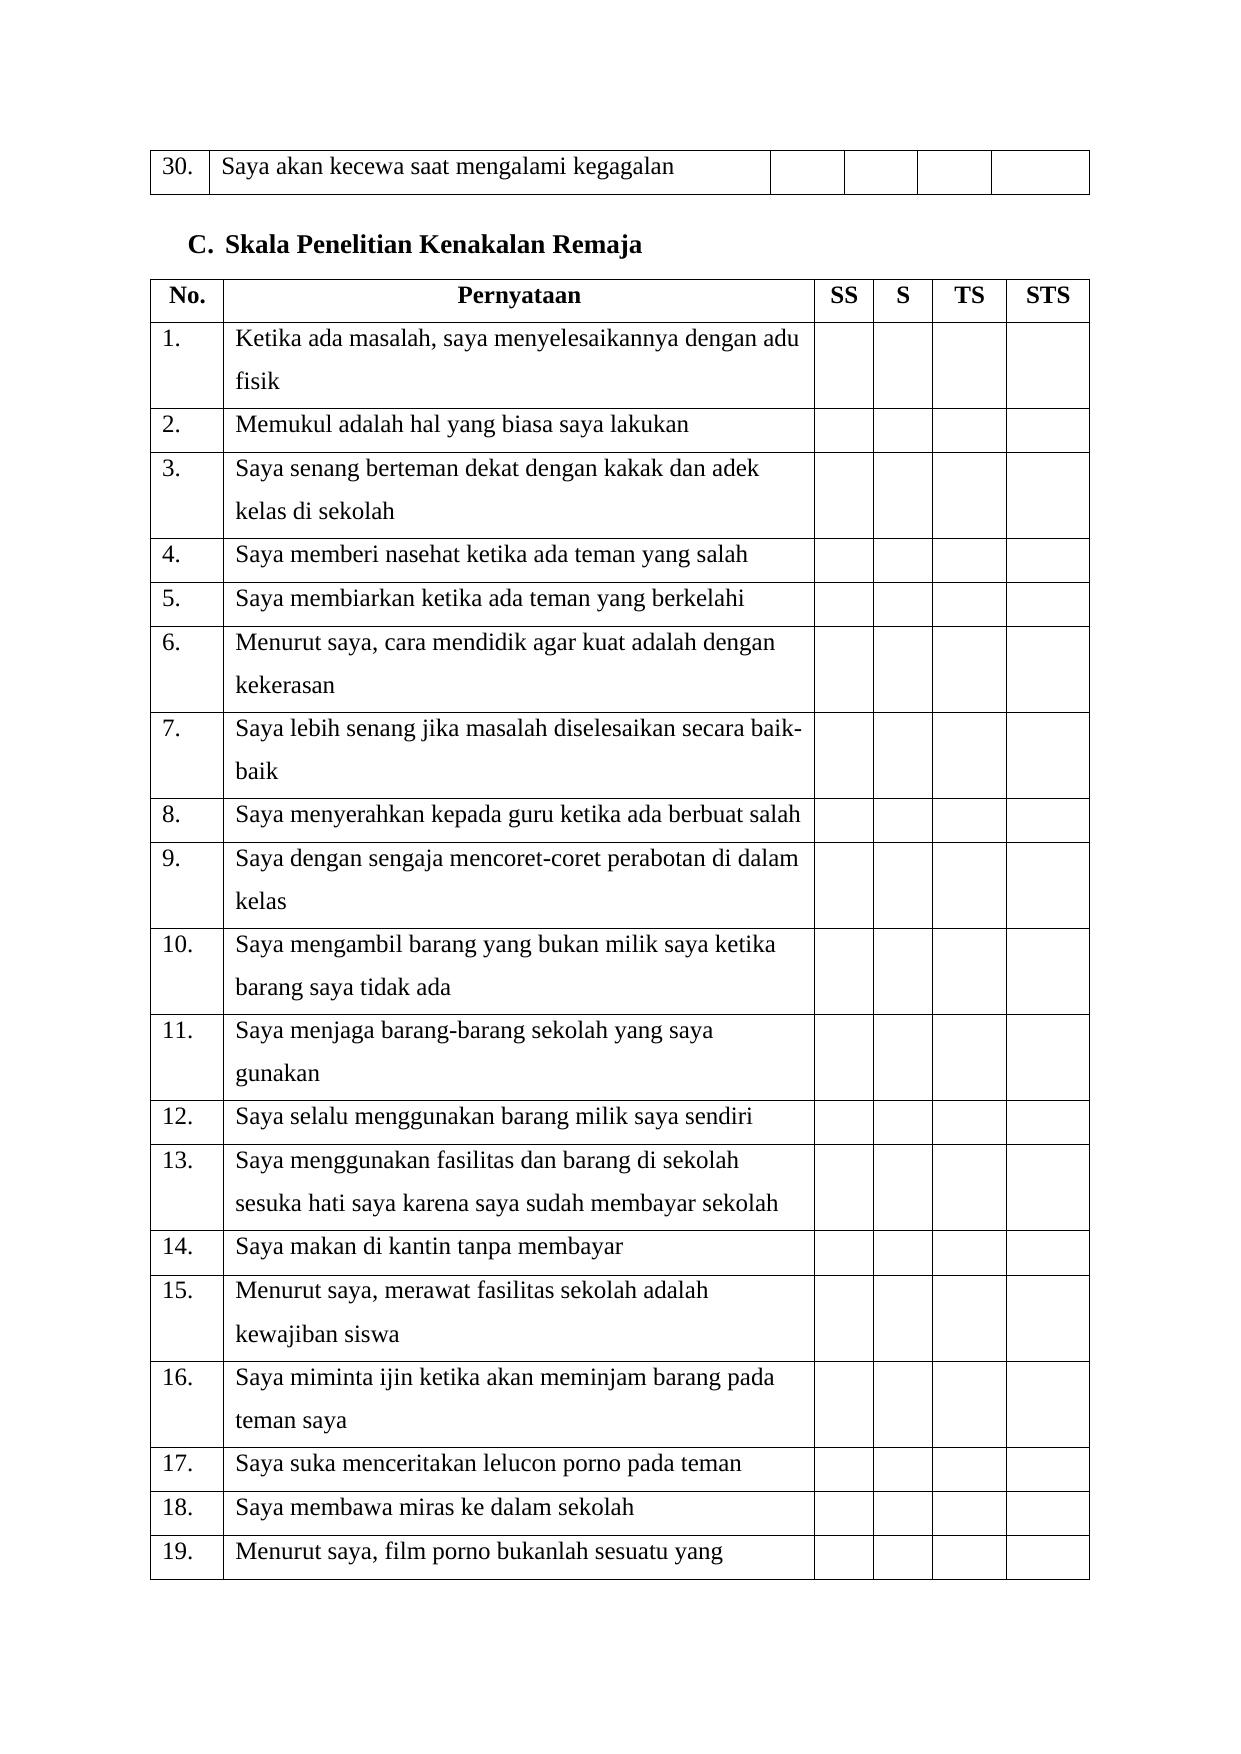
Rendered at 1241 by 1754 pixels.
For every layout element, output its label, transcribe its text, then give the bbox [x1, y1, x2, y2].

table_header No. [151, 280, 223, 322]
table_cell Ketika ada masalah, saya menyelesaikannya dengan adu fisik [224, 323, 814, 408]
table_cell Menurut saya, cara mendidik agar kuat adalah dengan kekerasan [224, 627, 814, 712]
table_cell [874, 799, 932, 842]
table_cell 13. [151, 1145, 223, 1230]
table_cell [1007, 929, 1089, 1014]
table_cell [933, 539, 1006, 582]
table_cell 12. [151, 1101, 223, 1144]
table_cell [815, 799, 873, 842]
table_cell Saya mengambil barang yang bukan milik saya ketika barang saya tidak ada [224, 929, 814, 1014]
table_cell Saya makan di kantin tanpa membayar [224, 1231, 814, 1274]
table_cell Saya selalu menggunakan barang milik saya sendiri [224, 1101, 814, 1144]
table_cell 2. [151, 409, 223, 452]
table_cell [933, 1145, 1006, 1230]
table_cell [815, 409, 873, 452]
table_cell 16. [151, 1362, 223, 1447]
table_cell [874, 583, 932, 626]
table_cell 10. [151, 929, 223, 1014]
table_cell Saya lebih senang jika masalah diselesaikan secara baik-baik [224, 713, 814, 798]
table_cell [1007, 1015, 1089, 1100]
table_cell Saya suka menceritakan lelucon porno pada teman [224, 1448, 814, 1491]
table_cell [874, 1015, 932, 1100]
table_cell [771, 151, 844, 194]
table_cell Saya senang berteman dekat dengan kakak dan adek kelas di sekolah [224, 453, 814, 538]
table_cell [1007, 1492, 1089, 1535]
table_cell [933, 1362, 1006, 1447]
table_cell [1007, 539, 1089, 582]
table_cell 11. [151, 1015, 223, 1100]
table_cell [992, 151, 1089, 194]
table_header S [874, 280, 932, 322]
table_cell [1007, 583, 1089, 626]
table_cell Saya membiarkan ketika ada teman yang berkelahi [224, 583, 814, 626]
table_cell [874, 843, 932, 928]
table_cell 8. [151, 799, 223, 842]
list Skala Penelitian Kenakalan Remaja [187, 229, 1090, 260]
table_cell Saya akan kecewa saat mengalami kegagalan [210, 151, 770, 194]
table_cell Saya menyerahkan kepada guru ketika ada berbuat salah [224, 799, 814, 842]
table_cell 5. [151, 583, 223, 626]
table_cell [1007, 1101, 1089, 1144]
table_cell [1007, 453, 1089, 538]
table_cell [933, 323, 1006, 408]
table_cell [1007, 409, 1089, 452]
table_cell [1007, 713, 1089, 798]
table_cell [933, 453, 1006, 538]
table_cell [874, 1231, 932, 1274]
table_cell [874, 1276, 932, 1361]
table_cell [815, 627, 873, 712]
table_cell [224, 1536, 814, 1579]
table_cell [874, 1448, 932, 1491]
table_cell Saya menjaga barang-barang sekolah yang saya gunakan [224, 1015, 814, 1100]
table_cell [933, 799, 1006, 842]
table_cell Saya miminta ijin ketika akan meminjam barang pada teman saya [224, 1362, 814, 1447]
table_cell [874, 1492, 932, 1535]
table_header TS [933, 280, 1006, 322]
table_cell [874, 539, 932, 582]
table_cell [815, 929, 873, 1014]
table_cell [874, 1536, 932, 1579]
table_cell [933, 409, 1006, 452]
table_cell 3. [151, 453, 223, 538]
table_cell 4. [151, 539, 223, 582]
table_cell [918, 151, 991, 194]
table_cell [1007, 1276, 1089, 1361]
table_cell Saya dengan sengaja mencoret-coret perabotan di dalam kelas [224, 843, 814, 928]
table_cell [874, 409, 932, 452]
table_cell [933, 929, 1006, 1014]
table_cell [933, 713, 1006, 798]
table_cell [874, 713, 932, 798]
table_cell 19. [151, 1536, 223, 1579]
table_header SS [815, 280, 873, 322]
table_cell [815, 1231, 873, 1274]
table_cell [933, 1492, 1006, 1535]
table_cell Saya membawa miras ke dalam sekolah [224, 1492, 814, 1535]
table_cell [1007, 799, 1089, 842]
table_cell [815, 843, 873, 928]
table_cell [815, 1015, 873, 1100]
table_cell [815, 583, 873, 626]
table_cell [815, 539, 873, 582]
table_cell [933, 1276, 1006, 1361]
table_cell [815, 1362, 873, 1447]
table_cell [1007, 1362, 1089, 1447]
table_cell 9. [151, 843, 223, 928]
table_cell 6. [151, 627, 223, 712]
table_cell [874, 323, 932, 408]
table_header STS [1007, 280, 1089, 322]
table_cell [815, 1536, 873, 1579]
table_cell [1007, 627, 1089, 712]
table_cell [933, 1536, 1006, 1579]
table_cell [815, 453, 873, 538]
table_cell [1007, 1231, 1089, 1274]
table_cell Menurut saya, merawat fasilitas sekolah adalah kewajiban siswa [224, 1276, 814, 1361]
table_cell [815, 1276, 873, 1361]
table_cell [874, 1362, 932, 1447]
table_cell [1007, 1536, 1089, 1579]
table_cell [933, 1231, 1006, 1274]
table_cell [845, 151, 917, 194]
table_cell [874, 453, 932, 538]
table_cell [815, 1101, 873, 1144]
table_cell 30. [151, 151, 209, 194]
table_cell 15. [151, 1276, 223, 1361]
table_cell [815, 1448, 873, 1491]
table_cell [1007, 1448, 1089, 1491]
table_cell [933, 1101, 1006, 1144]
table_cell [1007, 1145, 1089, 1230]
table_cell [1007, 843, 1089, 928]
table_cell [874, 627, 932, 712]
table_cell [815, 323, 873, 408]
table_cell Memukul adalah hal yang biasa saya lakukan [224, 409, 814, 452]
table_cell 1. [151, 323, 223, 408]
table_cell [933, 583, 1006, 626]
table_cell [874, 1101, 932, 1144]
table_cell [933, 627, 1006, 712]
table_cell 14. [151, 1231, 223, 1274]
table_cell [1007, 323, 1089, 408]
table_cell [815, 1492, 873, 1535]
table_cell 17. [151, 1448, 223, 1491]
table_cell [874, 929, 932, 1014]
table_cell 18. [151, 1492, 223, 1535]
table_cell [933, 1015, 1006, 1100]
table_cell [933, 1448, 1006, 1491]
table_cell Saya memberi nasehat ketika ada teman yang salah [224, 539, 814, 582]
table_cell 7. [151, 713, 223, 798]
table_cell [815, 1145, 873, 1230]
table_cell Saya menggunakan fasilitas dan barang di sekolah sesuka hati saya karena saya sudah membayar sekolah [224, 1145, 814, 1230]
table_header Pernyataan [224, 280, 814, 322]
table_cell [874, 1145, 932, 1230]
table_cell [933, 843, 1006, 928]
table_cell [815, 713, 873, 798]
